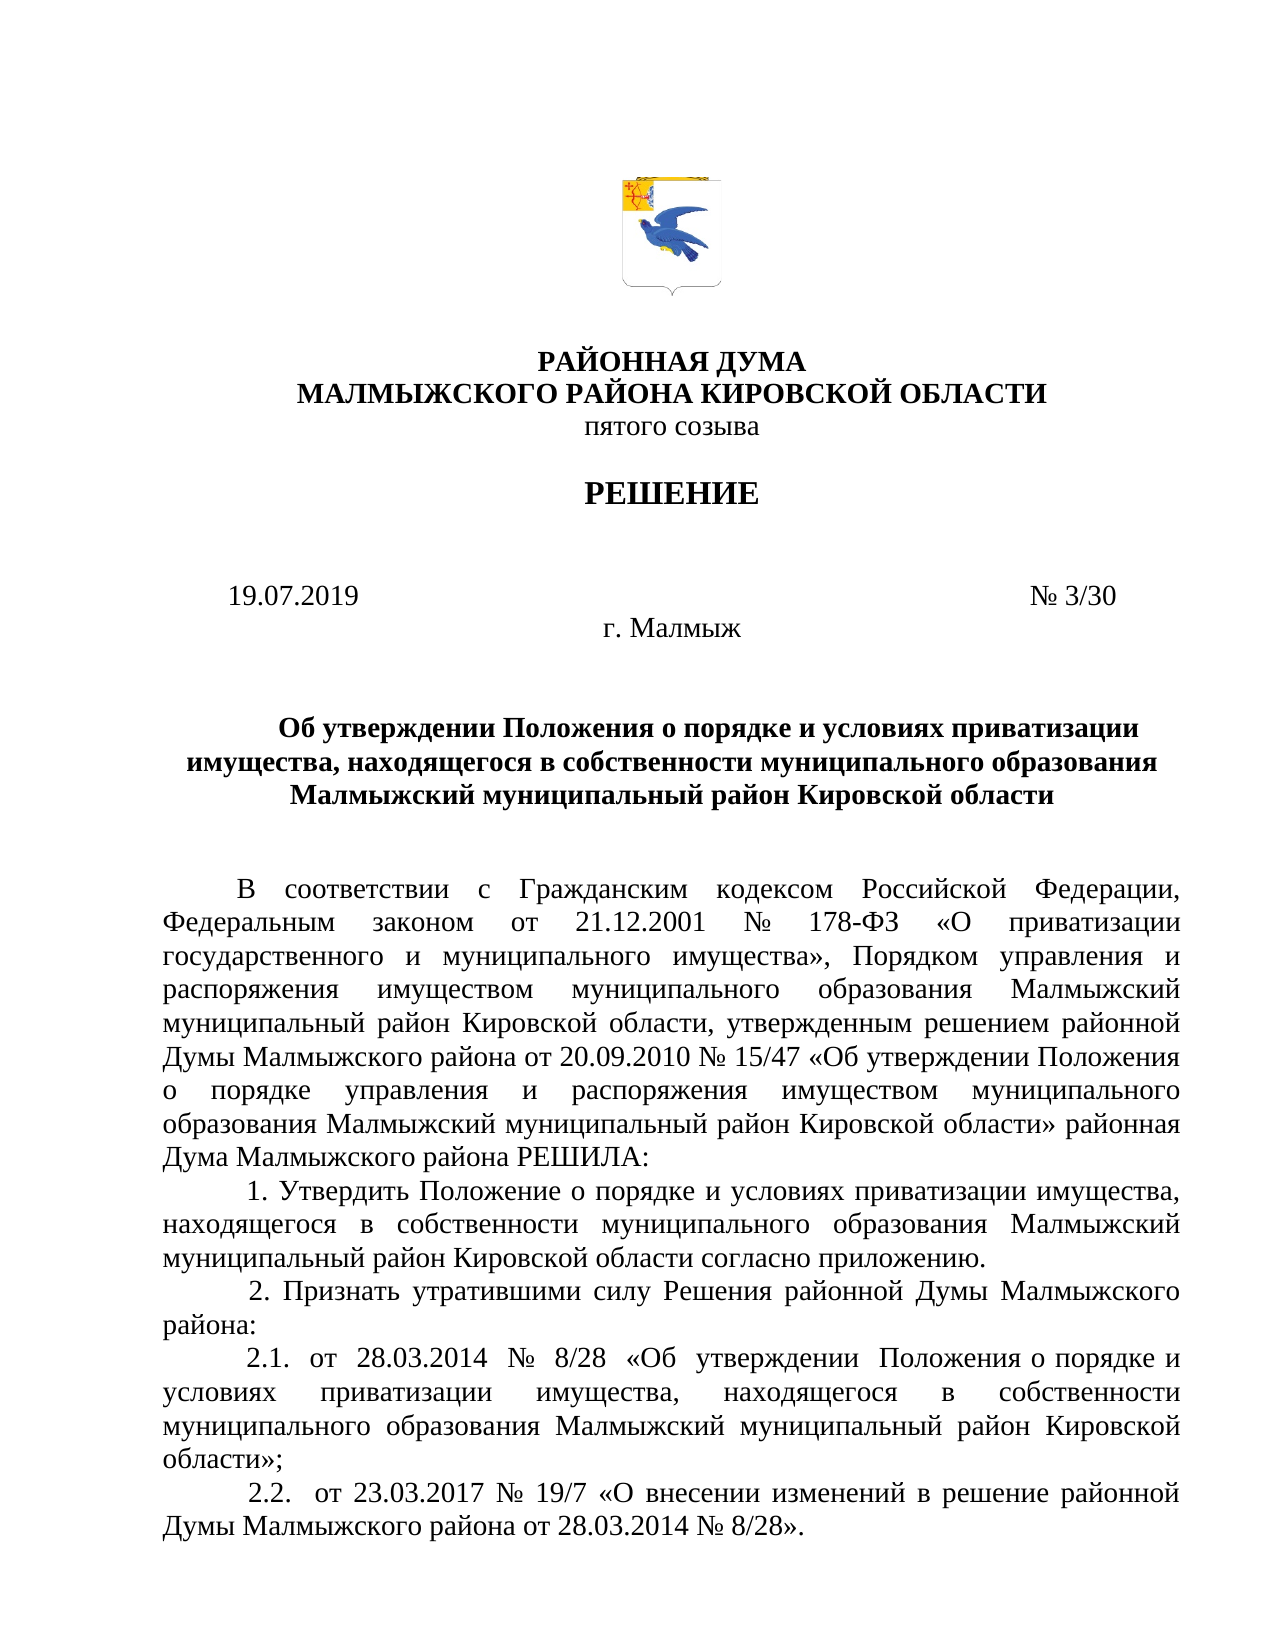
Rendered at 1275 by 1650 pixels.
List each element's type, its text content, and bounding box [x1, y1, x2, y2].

text МАЛМЫЖСКОГО РАЙОНА КИРОВСКОЙ ОБЛАСТИ [162, 378, 1181, 410]
text Об утверждении Положения о порядке и условиях приватизации имущества, находящегося в собственности муниципального образования Малмыжский муниципальный район Кировской области [162, 710, 1181, 811]
text В соответствии с Гражданским кодексом Российской Федерации, Федеральным законом от 21.12.2001 № 178-ФЗ «О приватизации государственного и муниципального имущества», Порядком управления и распоряжения имуществом муниципального образования Малмыжский муниципальный район Кировской области, утвержденным решением районной Думы Малмыжского района от 20.09.2010 № 15/47 «Об утверждении Положения о порядке управления и распоряжения имуществом муниципального образования Малмыжский муниципальный район Кировской области» районная Дума Малмыжского района РЕШИЛА: [162, 871, 1181, 1173]
text РАЙОННАЯ ДУМА [162, 346, 1181, 378]
text 1. Утвердить Положение о порядке и условиях приватизации имущества, находящегося в собственности муниципального образования Малмыжский муниципальный район Кировской области согласно приложению. [162, 1173, 1181, 1273]
text 2.2. от 23.03.2017 № 19/7 «О внесении изменений в решение районной Думы Малмыжского района от 28.03.2014 № 8/28». [162, 1475, 1181, 1542]
text г. Малмыж [162, 612, 1181, 643]
text 19.07.2019 № 3/30 [162, 580, 1181, 612]
text пятого созыва [162, 410, 1181, 442]
picture [622, 177, 722, 296]
text 2. Признать утратившими силу Решения районной Думы Малмыжского района: [162, 1273, 1181, 1341]
text РЕШЕНИЕ [162, 475, 1181, 512]
text 2.1. от 28.03.2014 № 8/28 «Об утверждении Положения о порядке и условиях приватизации имущества, находящегося в собственности муниципального образования Малмыжский муниципальный район Кировской области»; [162, 1341, 1181, 1475]
